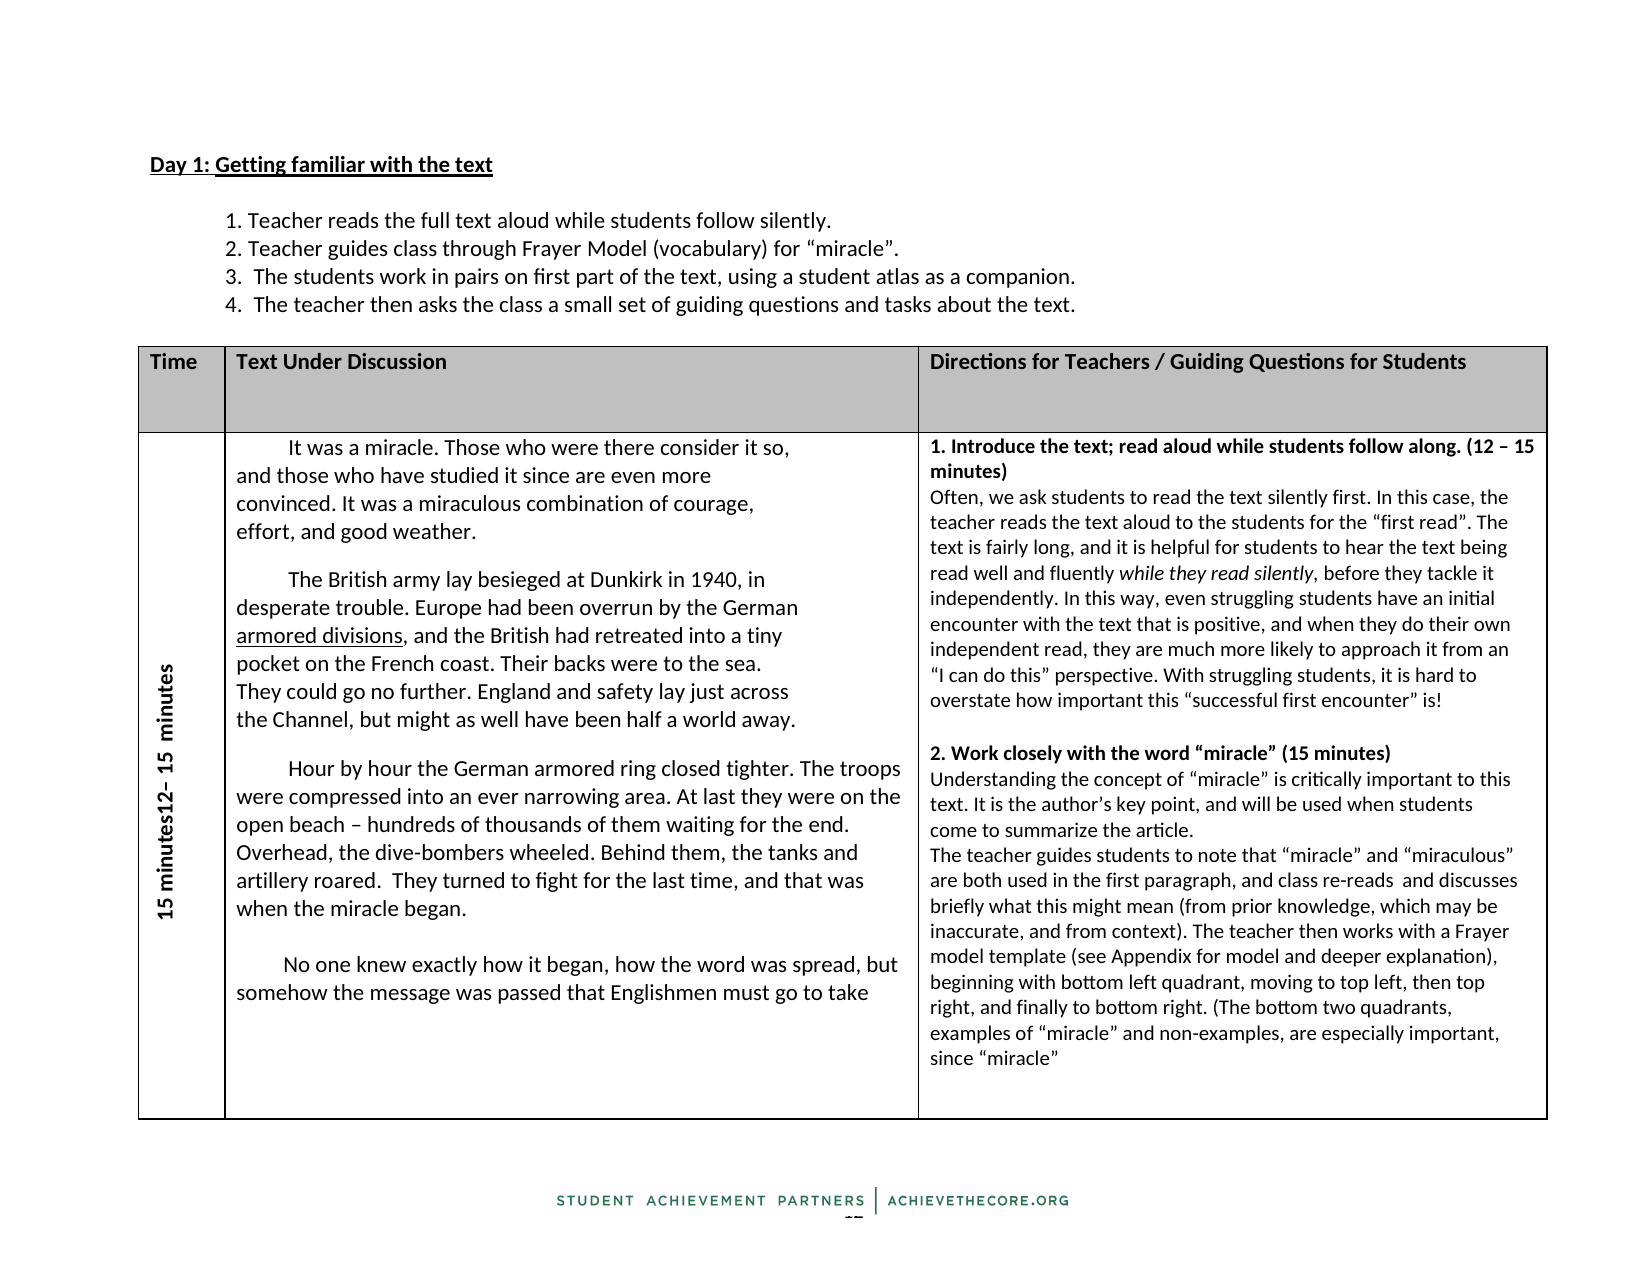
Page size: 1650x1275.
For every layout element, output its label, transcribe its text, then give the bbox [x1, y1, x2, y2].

table_header Directions for Teachers / Guiding Questions for Students [919, 347, 1546, 432]
table_cell 15 minutes 12– 15 minutes [139, 433, 224, 1118]
list The students work in pairs on first part of the text, using a student atlas as a companion. [225, 262, 1558, 290]
list The teacher then asks the class a small set of guiding questions and tasks about the text. [225, 290, 1558, 318]
list Teacher reads the full text aloud while students follow silently. [225, 206, 1558, 234]
table_header Text Under Discussion [226, 347, 918, 432]
table_header Time [139, 347, 224, 432]
picture [545, 1184, 1077, 1216]
list Teacher guides class through Frayer Model (vocabulary) for “miracle”. [225, 234, 1558, 262]
table_cell It was a miracle. Those who were there consider it so, and those who have studied it since are even more convinced. It was a miraculous combination of courage, effort, and good weather. The British army lay besieged at Dunkirk in 1940, in desperate trouble. Europe had been overrun by the German armored divisions, and the British had retreated into a tiny pocket on the French coast. Their backs were to the sea. They could go no further. England and safety lay just across the Channel, but might as well have been half a world away. Hour by hour the German armored ring closed tighter. The troops were compressed into an ever narrowing area. At last they were on the open beach – hundreds of thousands of them waiting for the end. Overhead, the dive-bombers wheeled. Behind them, the tanks and artillery roared. They turned to fight for the last time, and that was when the miracle began. No one knew exactly how it began, how the word was spread, but somehow the message was passed that Englishmen must go to take [226, 433, 918, 1118]
subtitle Day 1: Getting familiar with the text [150, 150, 1558, 178]
table_cell Introduce the text; read aloud while students follow along. (12 – 15 minutes) Often, we ask students to read the text silently first. In this case, the teacher reads the text aloud to the students for the “first read”. The text is fairly long, and it is helpful for students to hear the text being read well and fluently while they read silently, before they tackle it independently. In this way, even struggling students have an initial encounter with the text that is positive, and when they do their own independent read, they are much more likely to approach it from an “I can do this” perspective. With struggling students, it is hard to overstate how important this “successful first encounter” is! Work closely with the word “miracle” (15 minutes) Understanding the concept of “miracle” is critically important to this text. It is the author’s key point, and will be used when students come to summarize the article. The teacher guides students to note that “miracle” and “miraculous” are both used in the first paragraph, and class re-reads and discusses briefly what this might mean (from prior knowledge, which may be inaccurate, and from context). The teacher then works with a Frayer model template (see Appendix for model and deeper explanation), beginning with bottom left quadrant, moving to top left, then top right, and finally to bottom right. (The bottom two quadrants, examples of “miracle” and non-examples, are especially important, since “miracle” [919, 433, 1546, 1118]
